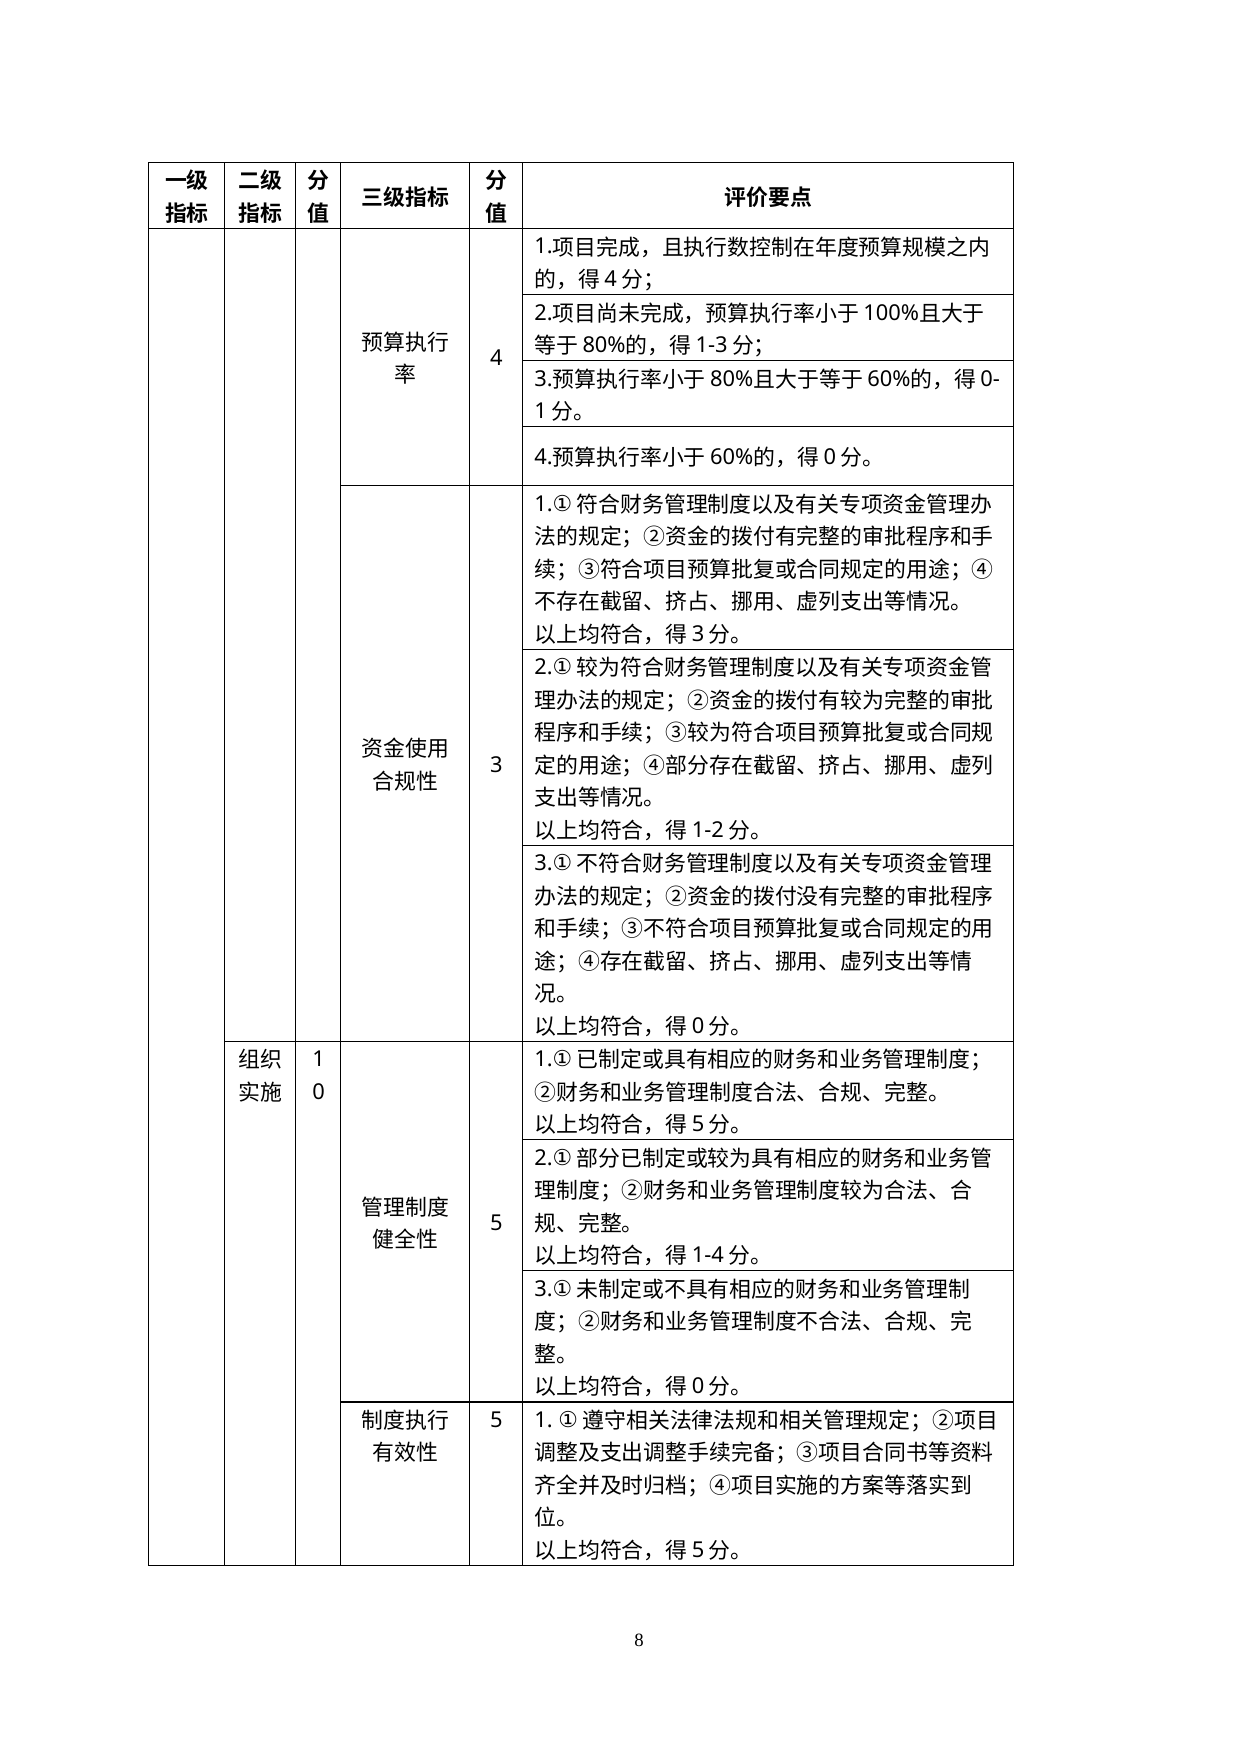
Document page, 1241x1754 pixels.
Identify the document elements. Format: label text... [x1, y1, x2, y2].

table_cell 3 [470, 486, 522, 1041]
table_cell 制度执行有效性 [341, 1403, 469, 1565]
table_cell 2.项目尚未完成，预算执行率小于100%且大于等于80%的，得1-3分； [523, 295, 1013, 360]
table_header 评价要点 [523, 163, 1013, 228]
table_cell 3.预算执行率小于80%且大于等于60%的，得0-1分。 [523, 361, 1013, 426]
table_cell 10 [296, 1042, 340, 1565]
table_cell 2.①部分已制定或较为具有相应的财务和业务管理制度；②财务和业务管理制度较为合法、合规、完整。 以上均符合，得1-4分。 [523, 1140, 1013, 1270]
table_cell 1.①已制定或具有相应的财务和业务管理制度；②财务和业务管理制度合法、合规、完整。 以上均符合，得5分。 [523, 1042, 1013, 1139]
table_header 一级指标 [149, 163, 224, 228]
table_cell 1.①符合财务管理制度以及有关专项资金管理办法的规定；②资金的拨付有完整的审批程序和手续；③符合项目预算批复或合同规定的用途；④不存在截留、挤占、挪用、虚列支出等情况。 以上均符合，得3分。 [523, 486, 1013, 649]
table_cell 管理制度健全性 [341, 1042, 469, 1401]
table_header 三级指标 [341, 163, 469, 228]
table_cell 1. ①遵守相关法律法规和相关管理规定；②项目调整及支出调整手续完备；③项目合同书等资料齐全并及时归档；④项目实施的方案等落实到位。 以上均符合，得5分。 [523, 1403, 1013, 1565]
table_cell 3.①未制定或不具有相应的财务和业务管理制度；②财务和业务管理制度不合法、合规、完整。 以上均符合，得0分。 [523, 1271, 1013, 1401]
table_cell 4.预算执行率小于60%的，得0分。 [523, 427, 1013, 485]
table_header 分值 [296, 163, 340, 228]
table_cell 2.①较为符合财务管理制度以及有关专项资金管理办法的规定；②资金的拨付有较为完整的审批程序和手续；③较为符合项目预算批复或合同规定的用途；④部分存在截留、挤占、挪用、虚列支出等情况。 以上均符合，得1-2分。 [523, 650, 1013, 845]
table_cell 4 [470, 229, 522, 485]
table_cell 预算执行率 [341, 229, 469, 485]
table_cell 资金使用合规性 [341, 486, 469, 1041]
table_cell 5 [470, 1042, 522, 1401]
table_header 分值 [470, 163, 522, 228]
table_header 二级指标 [225, 163, 295, 228]
table_cell 5 [470, 1403, 522, 1565]
table_cell 1.项目完成，且执行数控制在年度预算规模之内的，得4分； [523, 229, 1013, 294]
table_cell 3.①不符合财务管理制度以及有关专项资金管理办法的规定；②资金的拨付没有完整的审批程序和手续；③不符合项目预算批复或合同规定的用途；④存在截留、挤占、挪用、虚列支出等情况。 以上均符合，得0分。 [523, 846, 1013, 1041]
table_cell 组织实施 [225, 1042, 295, 1565]
